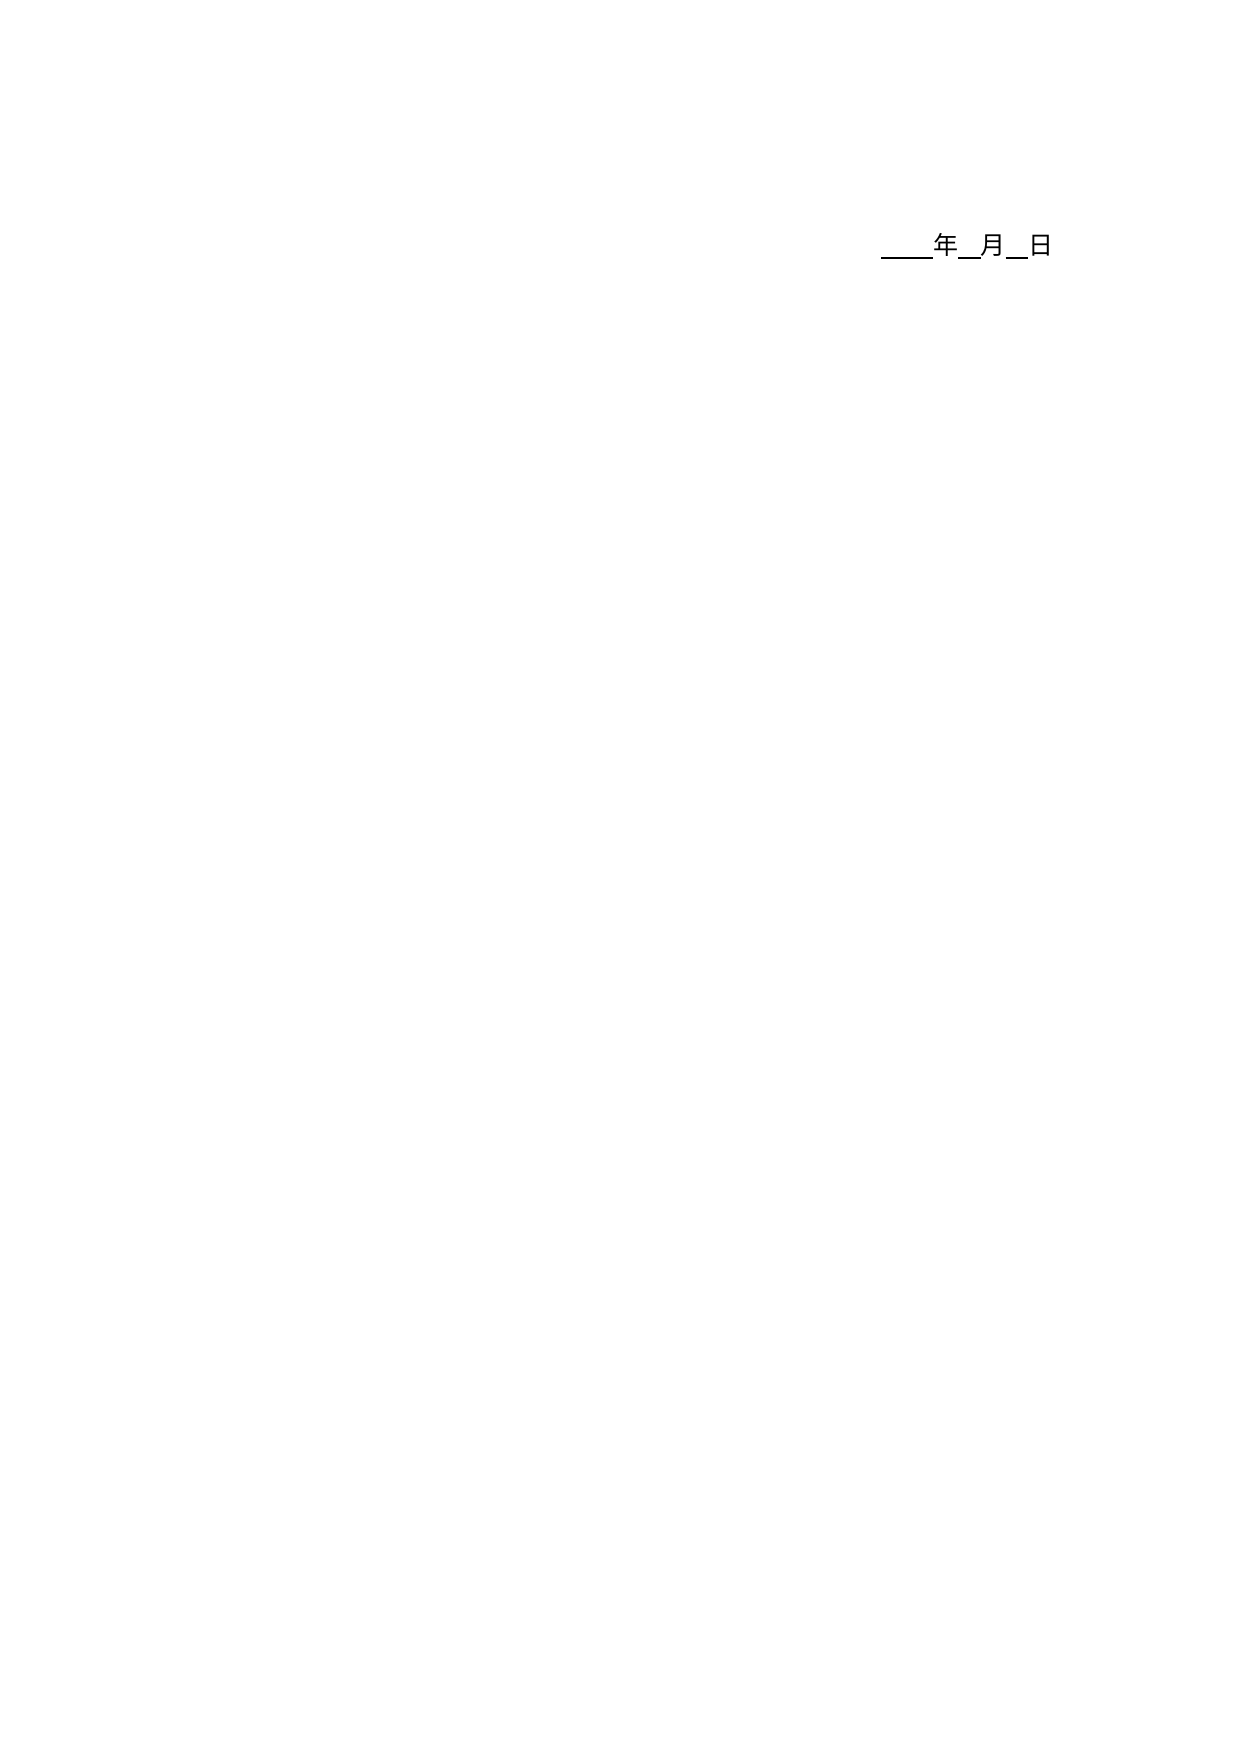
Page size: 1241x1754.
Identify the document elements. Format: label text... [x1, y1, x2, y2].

text 年 月 日 [187, 211, 1053, 276]
